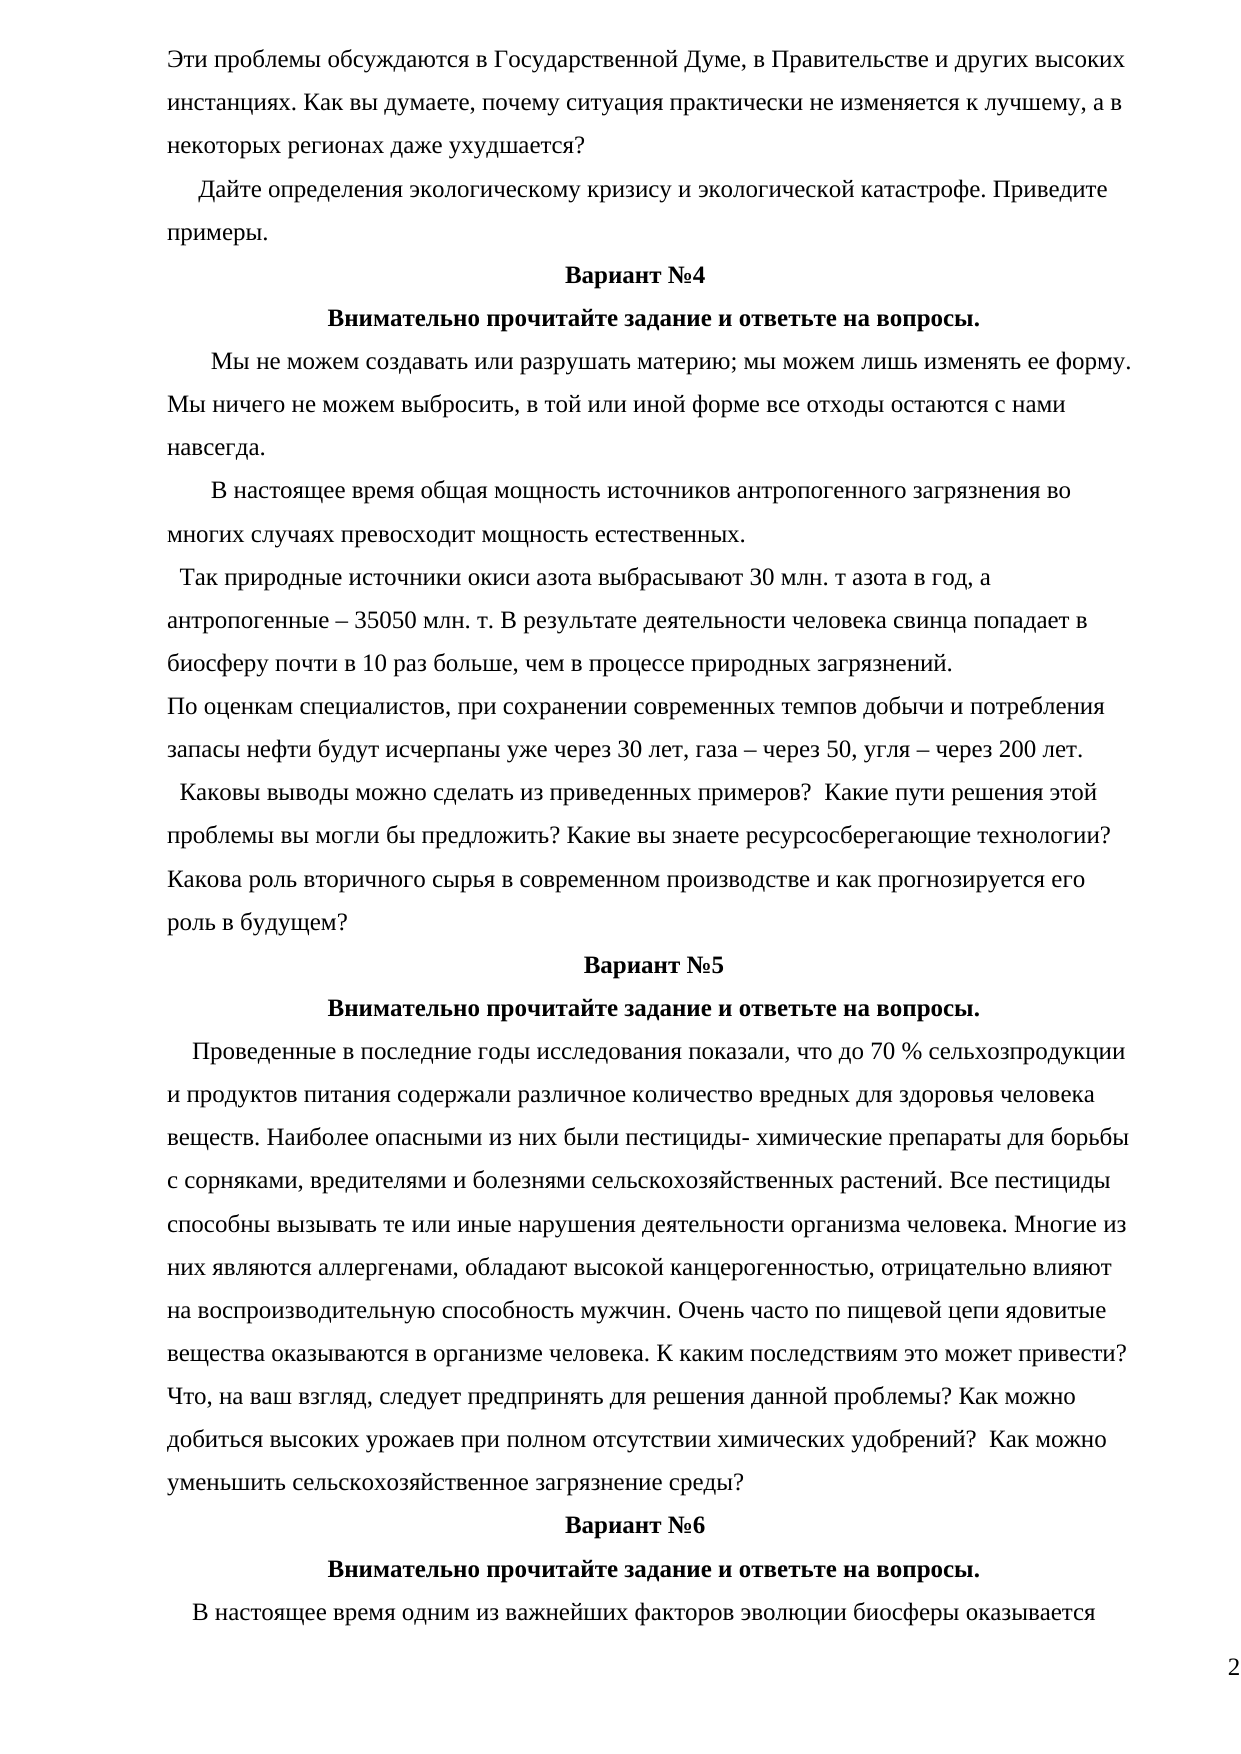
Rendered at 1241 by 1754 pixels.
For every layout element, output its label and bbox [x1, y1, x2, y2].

table_cell [118, 44, 1152, 1626]
